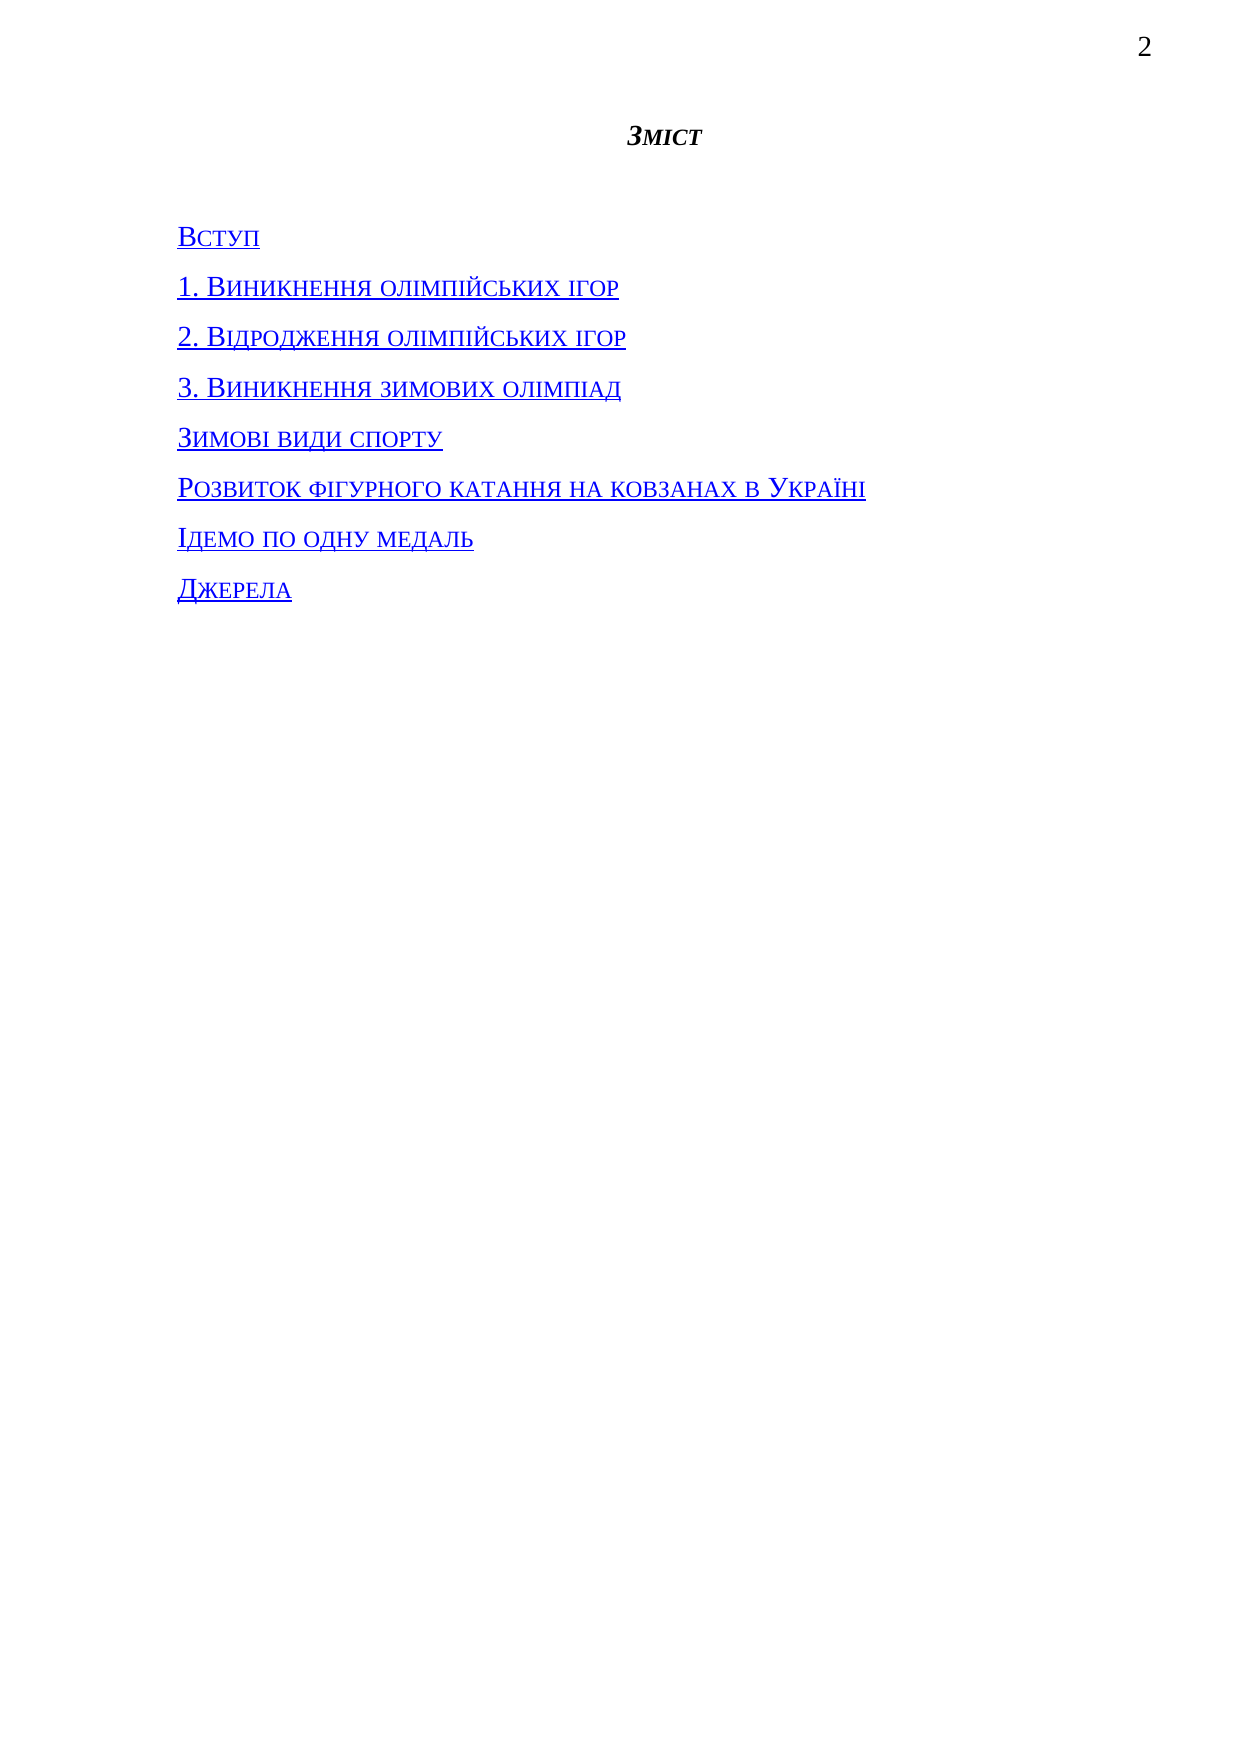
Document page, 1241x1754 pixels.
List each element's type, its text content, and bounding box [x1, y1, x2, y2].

text 2. Відродження олімпійських ігор 3 [177, 319, 1152, 353]
text Розвиток фігурного катання на ковзанах в Україні 8 [177, 470, 1152, 504]
text Вступ 3 [177, 219, 1152, 252]
text Зимові види спорту 5 [177, 420, 1152, 453]
text 1. Виникнення олімпійських ігор 3 [177, 269, 1152, 303]
subtitle Зміст [177, 118, 1152, 152]
text 3. Виникнення зимових олімпіад 4 [177, 370, 1152, 403]
text Ідемо по одну медаль 11 [177, 521, 1152, 554]
text Джерела 13 [177, 571, 1152, 604]
